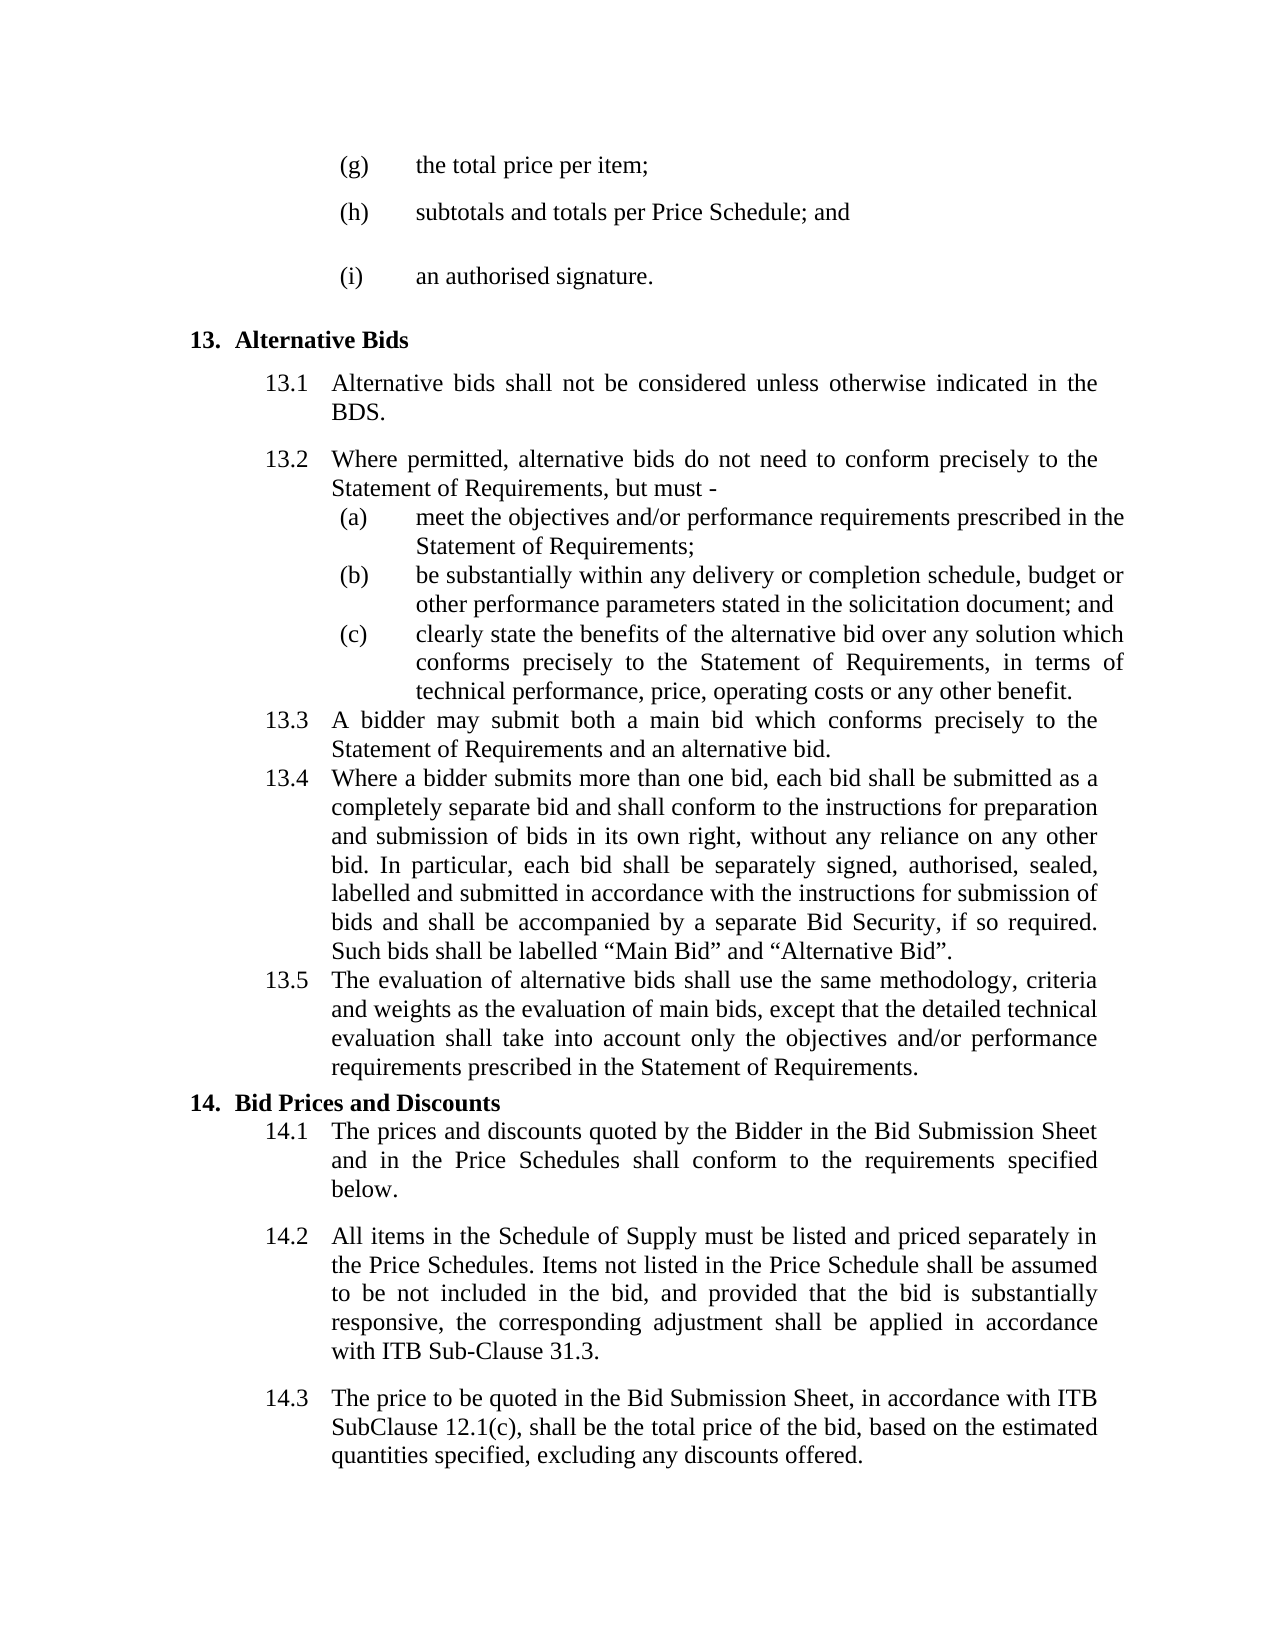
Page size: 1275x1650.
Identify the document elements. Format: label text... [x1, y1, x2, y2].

list clearly state the benefits of the alternative bid over any solution which conforms precisely to the Statement of Requirements, in terms of technical performance, price, operating costs or any other benefit. [339, 619, 1125, 705]
list The evaluation of alternative bids shall use the same methodology, criteria and weights as the evaluation of main bids, except that the detailed technical evaluation shall take into account only the objectives and/or performance requirements prescribed in the Statement of Requirements. [264, 965, 1098, 1080]
list A bidder may submit both a main bid which conforms precisely to the Statement of Requirements and an alternative bid. [264, 706, 1098, 763]
list an authorised signature. [339, 261, 1125, 290]
list Alternative bids shall not be considered unless otherwise indicated in the BDS. [264, 368, 1098, 426]
list Bid Prices and Discounts [189, 1088, 1127, 1116]
list All items in the Schedule of Supply must be listed and priced separately in the Price Schedules. Items not listed in the Price Schedule shall be assumed to be not included in the bid, and provided that the bid is substantially responsive, the corresponding adjustment shall be applied in accordance with ITB Sub-Clause 31.3. [264, 1221, 1098, 1365]
list Alternative Bids [189, 326, 1127, 354]
list Where a bidder submits more than one bid, each bid shall be submitted as a completely separate bid and shall conform to the instructions for preparation and submission of bids in its own right, without any reliance on any other bid. In particular, each bid shall be separately signed, authorised, sealed, labelled and submitted in accordance with the instructions for submission of bids and shall be accompanied by a separate Bid Security, if so required. Such bids shall be labelled “Main Bid” and “Alternative Bid”. [264, 763, 1098, 965]
list subtotals and totals per Price Schedule; and [339, 197, 1125, 226]
list Where permitted, alternative bids do not need to conform precisely to the Statement of Requirements, but must - [264, 444, 1098, 502]
list be substantially within any delivery or completion schedule, budget or other performance parameters stated in the solicitation document; and [339, 561, 1125, 618]
list The price to be quoted in the Bid Submission Sheet, in accordance with ITB SubClause 12.1(c), shall be the total price of the bid, based on the estimated quantities specified, excluding any discounts offered. [264, 1383, 1098, 1469]
list the total price per item; [339, 150, 1125, 179]
list The prices and discounts quoted by the Bidder in the Bid Submission Sheet and in the Price Schedules shall conform to the requirements specified below. [264, 1116, 1098, 1203]
list meet the objectives and/or performance requirements prescribed in the Statement of Requirements; [339, 502, 1125, 560]
